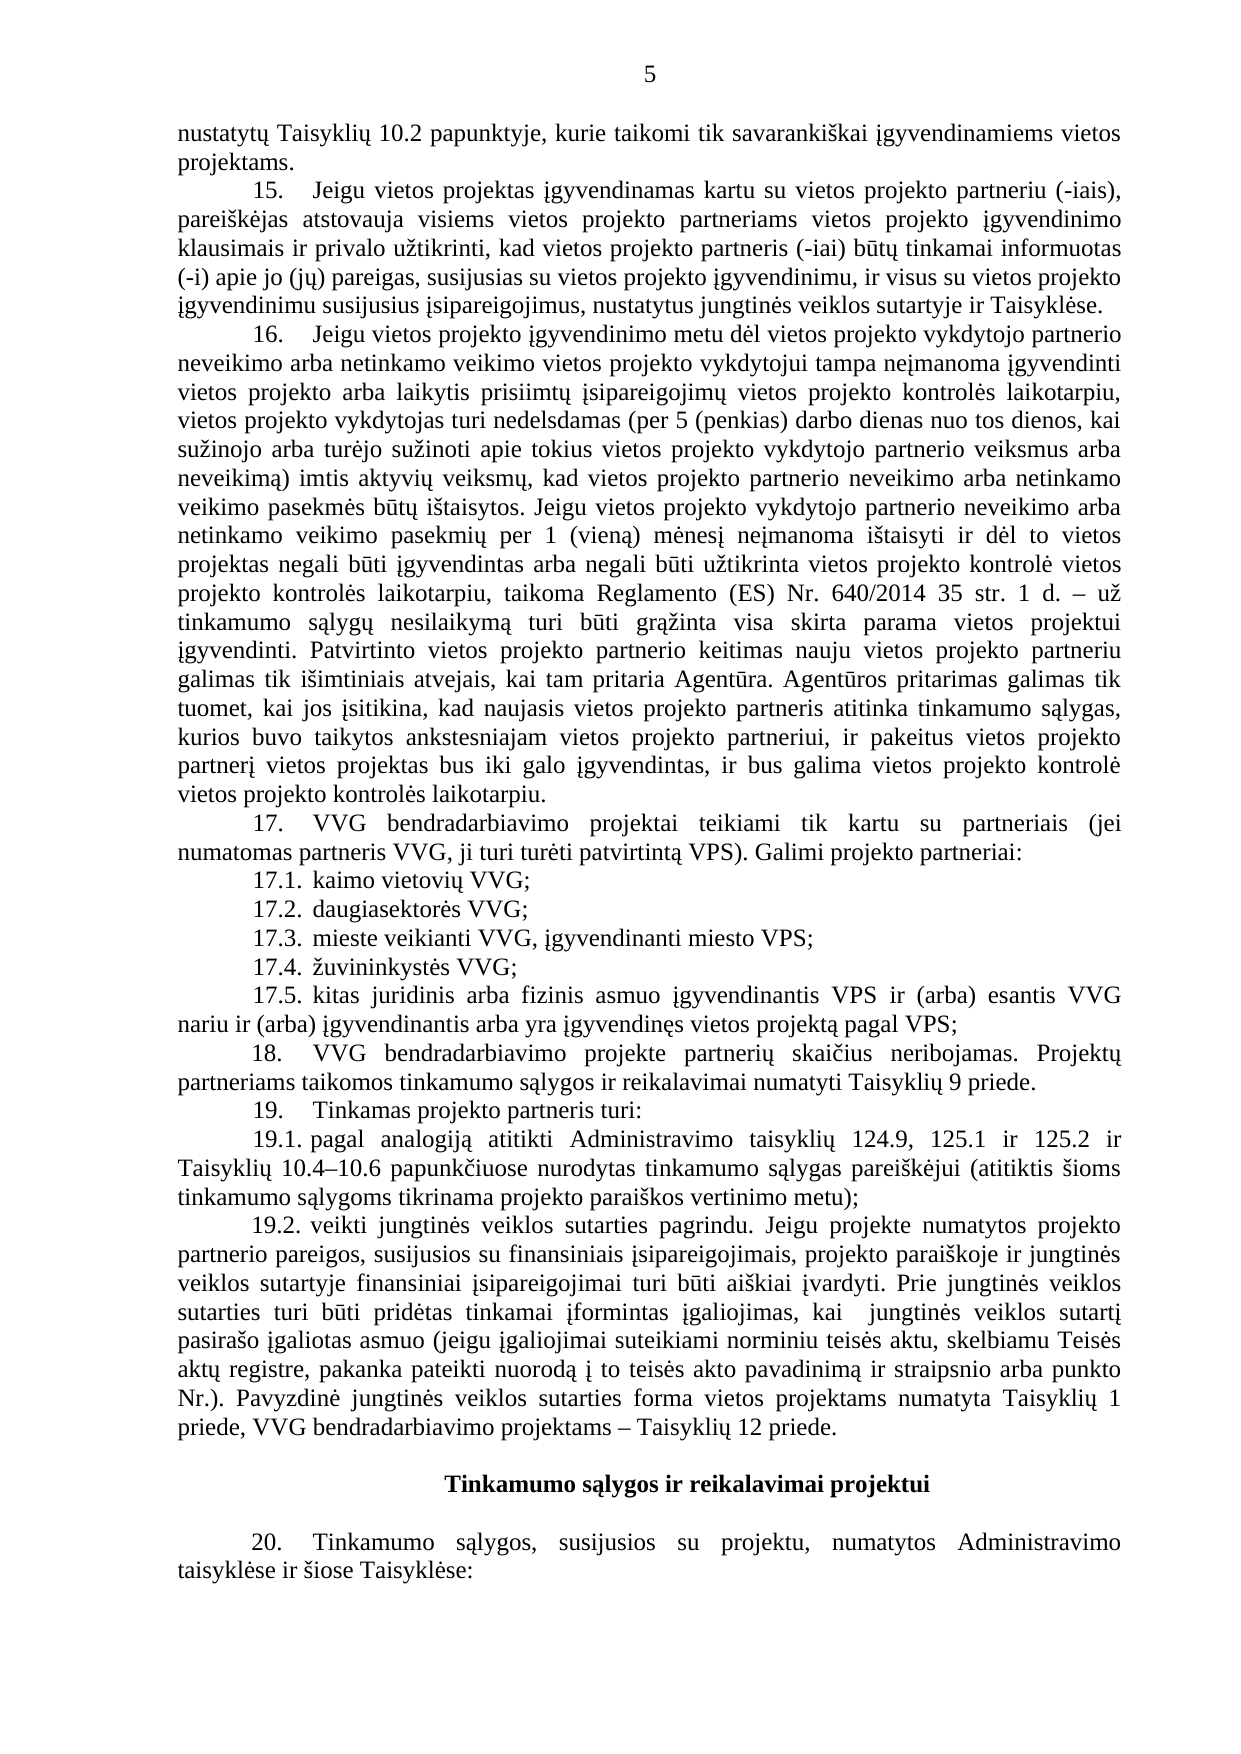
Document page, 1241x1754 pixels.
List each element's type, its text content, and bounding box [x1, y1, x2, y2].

text Tinkamumo sąlygos ir reikalavimai projektui [177, 1469, 1122, 1498]
list VVG bendradarbiavimo projekte partnerių skaičius neribojamas. Projektų partneriams taikomos tinkamumo sąlygos ir reikalavimai numatyti Taisyklių 9 priede. [177, 1038, 1122, 1096]
list Jeigu vietos projektas įgyvendinamas kartu su vietos projekto partneriu (-iais), pareiškėjas atstovauja visiems vietos projekto partneriams vietos projekto įgyvendinimo klausimais ir privalo užtikrinti, kad vietos projekto partneris (-iai) būtų tinkamai informuotas (-i) apie jo (jų) pareigas, susijusias su vietos projekto įgyvendinimu, ir visus su vietos projekto įgyvendinimu susijusius įsipareigojimus, nustatytus jungtinės veiklos sutartyje ir Taisyklėse. [177, 176, 1122, 319]
list Jeigu vietos projekto įgyvendinimo metu dėl vietos projekto vykdytojo partnerio neveikimo arba netinkamo veikimo vietos projekto vykdytojui tampa neįmanoma įgyvendinti vietos projekto arba laikytis prisiimtų įsipareigojimų vietos projekto kontrolės laikotarpiu, vietos projekto vykdytojas turi nedelsdamas (per 5 (penkias) darbo dienas nuo tos dienos, kai sužinojo arba turėjo sužinoti apie tokius vietos projekto vykdytojo partnerio veiksmus arba neveikimą) imtis aktyvių veiksmų, kad vietos projekto partnerio neveikimo arba netinkamo veikimo pasekmės būtų ištaisytos. Jeigu vietos projekto vykdytojo partnerio neveikimo arba netinkamo veikimo pasekmių per 1 (vieną) mėnesį neįmanoma ištaisyti ir dėl to vietos projektas negali būti įgyvendintas arba negali būti užtikrinta vietos projekto kontrolė vietos projekto kontrolės laikotarpiu, taikoma Reglamento (ES) Nr. 640/2014 35 str. 1 d. – už tinkamumo sąlygų nesilaikymą turi būti grąžinta visa skirta parama vietos projektui įgyvendinti. Patvirtinto vietos projekto partnerio keitimas nauju vietos projekto partneriu galimas tik išimtiniais atvejais, kai tam pritaria Agentūra. Agentūros pritarimas galimas tik tuomet, kai jos įsitikina, kad naujasis vietos projekto partneris atitinka tinkamumo sąlygas, kurios buvo taikytos ankstesniajam vietos projekto partneriui, ir pakeitus vietos projekto partnerį vietos projektas bus iki galo įgyvendintas, ir bus galima vietos projekto kontrolė vietos projekto kontrolės laikotarpiu. [177, 319, 1122, 808]
list Tinkamas projekto partneris turi: [177, 1096, 1122, 1124]
list kaimo vietovių VVG; [177, 866, 1122, 894]
list pagal analogiją atitikti Administravimo taisyklių 124.9, 125.1 ir 125.2 ir Taisyklių 10.4–10.6 papunkčiuose nurodytas tinkamumo sąlygas pareiškėjui (atitiktis šioms tinkamumo sąlygoms tikrinama projekto paraiškos vertinimo metu); [177, 1124, 1122, 1211]
list veikti jungtinės veiklos sutarties pagrindu. Jeigu projekte numatytos projekto partnerio pareigos, susijusios su finansiniais įsipareigojimais, projekto paraiškoje ir jungtinės veiklos sutartyje finansiniai įsipareigojimai turi būti aiškiai įvardyti. Prie jungtinės veiklos sutarties turi būti pridėtas tinkamai įformintas įgaliojimas, kai jungtinės veiklos sutartį pasirašo įgaliotas asmuo (jeigu įgaliojimai suteikiami norminiu teisės aktu, skelbiamu Teisės aktų registre, pakanka pateikti nuorodą į to teisės akto pavadinimą ir straipsnio arba punkto Nr.). Pavyzdinė jungtinės veiklos sutarties forma vietos projektams numatyta Taisyklių 1 priede, VVG bendradarbiavimo projektams – Taisyklių 12 priede. [177, 1211, 1122, 1441]
list mieste veikianti VVG, įgyvendinanti miesto VPS; [177, 923, 1122, 952]
list VVG bendradarbiavimo projektai teikiami tik kartu su partneriais (jei numatomas partneris VVG, ji turi turėti patvirtintą VPS). Galimi projekto partneriai: [177, 808, 1122, 866]
list Tinkamumo sąlygos, susijusios su projektu, numatytos Administravimo taisyklėse ir šiose Taisyklėse: [177, 1527, 1122, 1584]
list kitas juridinis arba fizinis asmuo įgyvendinantis VPS ir (arba) esantis VVG nariu ir (arba) įgyvendinantis arba yra įgyvendinęs vietos projektą pagal VPS; [177, 981, 1122, 1038]
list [177, 118, 1122, 176]
list žuvininkystės VVG; [177, 952, 1122, 981]
list daugiasektorės VVG; [177, 894, 1122, 923]
